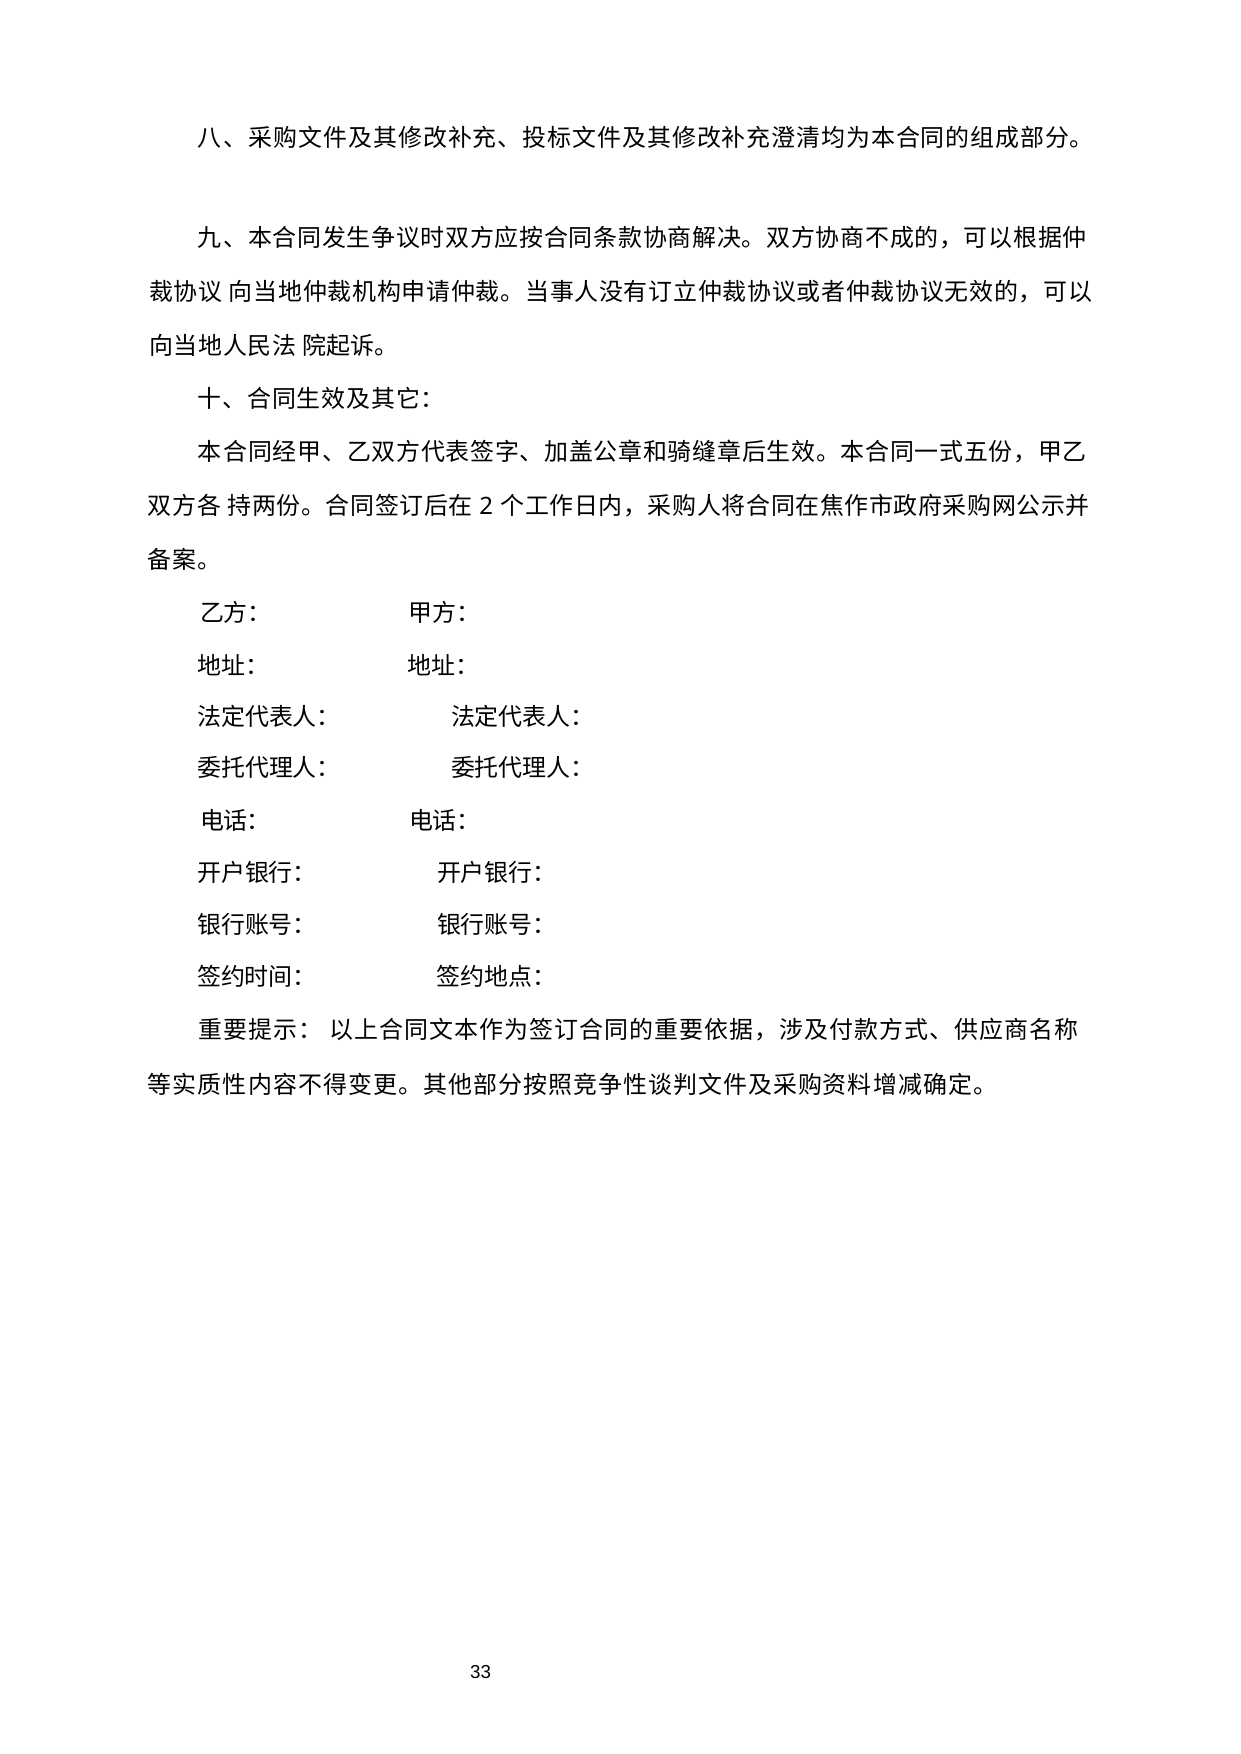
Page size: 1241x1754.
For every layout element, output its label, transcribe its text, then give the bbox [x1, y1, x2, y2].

text 银行账号： 银行账号： [197, 907, 1093, 940]
text 十、合同生效及其它： [197, 381, 1093, 414]
text 法定代表人： 法定代表人： [197, 699, 1093, 732]
text 地址： 地址： [197, 647, 1093, 681]
text 电话： 电话： [200, 803, 1093, 836]
text 九、本合同发生争议时双方应按合同条款协商解决。双方协商不成的，可以根据仲裁协议 向当地仲裁机构申请仲裁。当事人没有订立仲裁协议或者仲裁协议无效的，可以向当地人民法 院起诉。 [149, 219, 1093, 362]
text 开户银行： 开户银行： [197, 855, 1093, 888]
text 本合同经甲、乙双方代表签字、加盖公章和骑缝章后生效。本合同一式五份，甲乙双方各 持两份。合同签订后在 2 个工作日内，采购人将合同在焦作市政府采购网公示并备案。 [148, 433, 1093, 576]
text 八、采购文件及其修改补充、投标文件及其修改补充澄清均为本合同的组成部分。 [149, 118, 1093, 192]
text 重要提示： 以上合同文本作为签订合同的重要依据，涉及付款方式、供应商名称等实质性内容不得变更。其他部分按照竞争性谈判文件及采购资料增减确定。 [148, 1011, 1092, 1101]
text 乙方： 甲方： [200, 595, 1093, 628]
text 委托代理人： 委托代理人： [197, 751, 1093, 783]
text 签约时间： 签约地点： [197, 959, 1093, 992]
